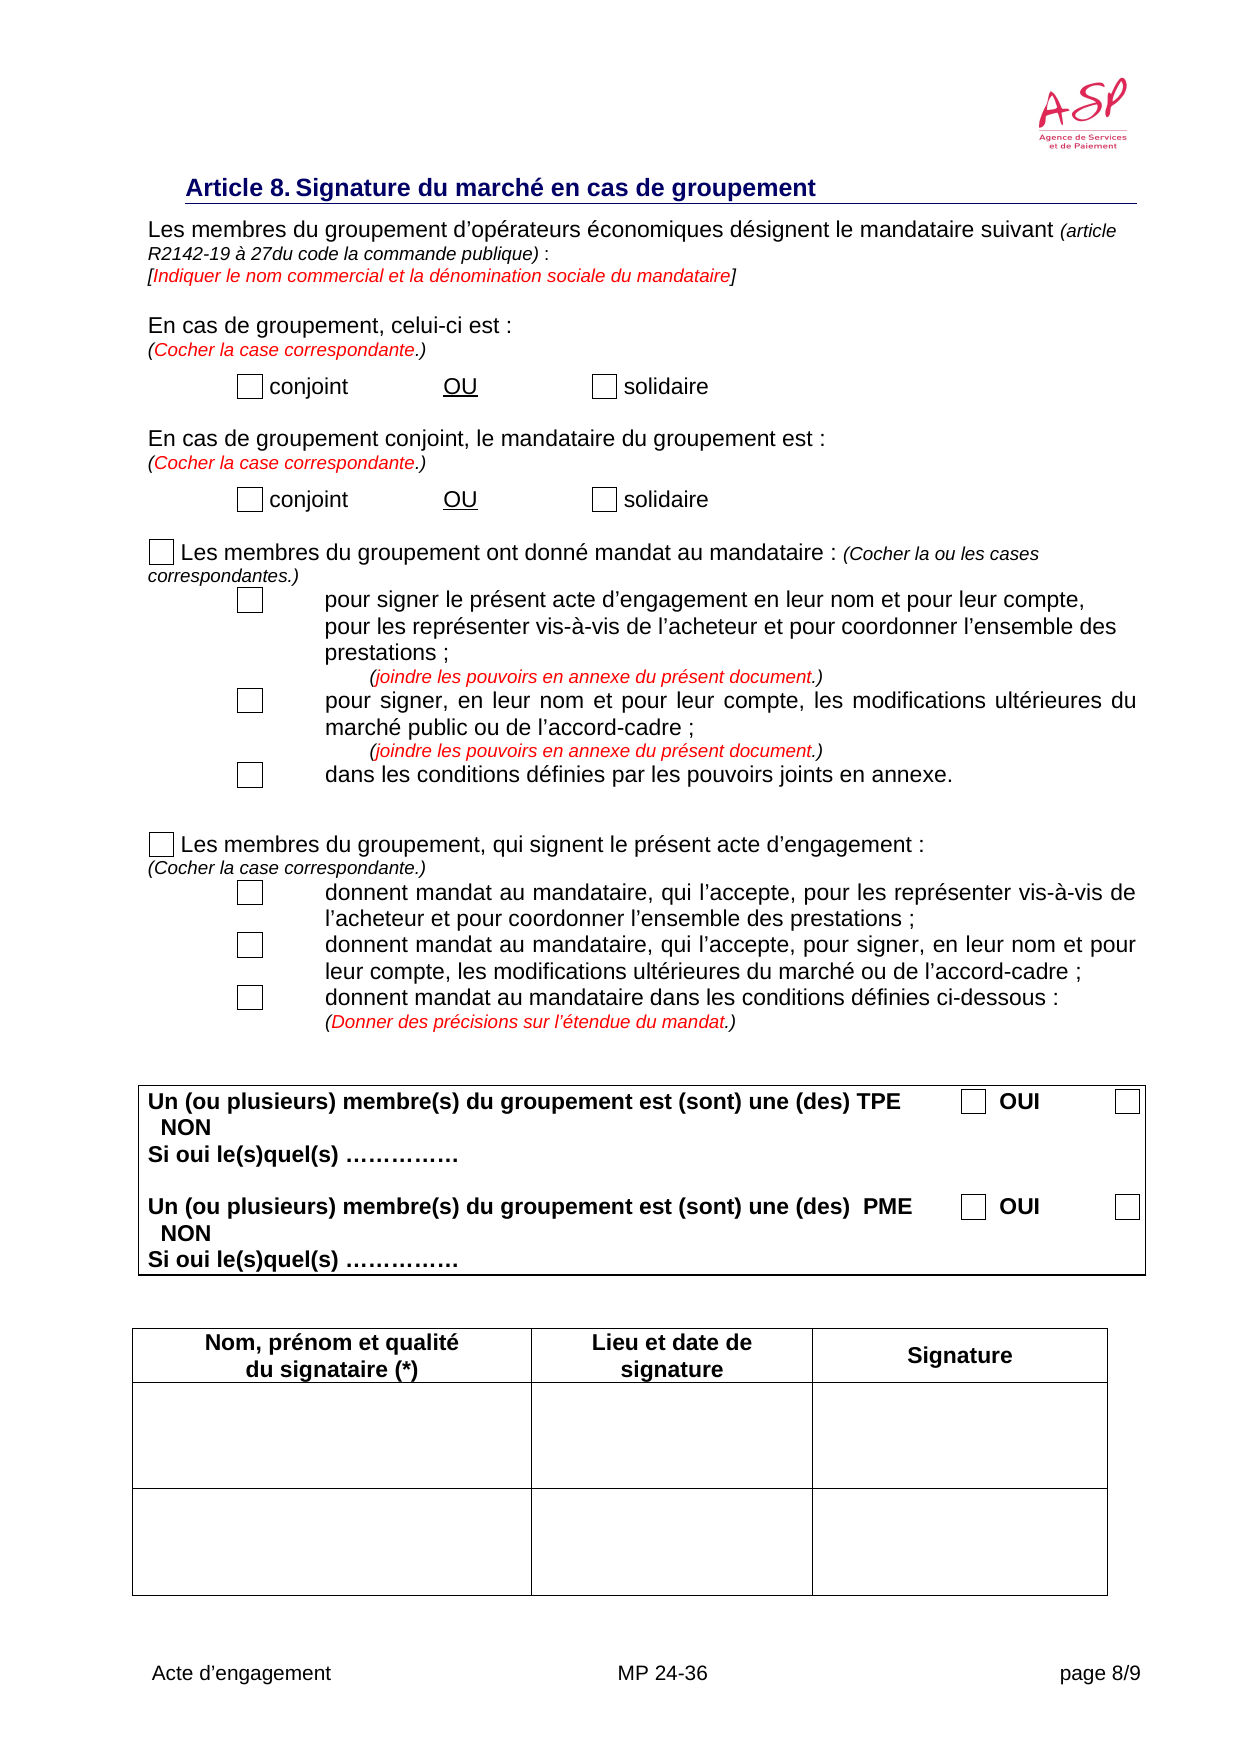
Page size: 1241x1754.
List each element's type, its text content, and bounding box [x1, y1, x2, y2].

text pour signer le présent acte d’engagement en leur nom et pour leur compte, pour les représenter vis-à-vis de l’acheteur et pour coordonner l’ensemble des prestations ; [148, 586, 1137, 666]
text Si oui le(s)quel(s) …………… [139, 1243, 1145, 1274]
table_header Nom, prénom et qualité du signataire (*) [133, 1329, 531, 1382]
text conjoint OU solidaire [148, 373, 1137, 399]
text (Cocher la case correspondante.) [148, 339, 1137, 360]
text (Cocher la case correspondante.) [148, 452, 1137, 473]
text Les membres du groupement, qui signent le présent acte d’engagement : [148, 831, 1137, 857]
text En cas de groupement conjoint, le mandataire du groupement est : [148, 425, 1137, 452]
text donnent mandat au mandataire, qui l’accepte, pour signer, en leur nom et pour leur compte, les modifications ultérieures du marché ou de l’accord-cadre ; [236, 931, 1137, 984]
text dans les conditions définies par les pouvoirs joints en annexe. [177, 761, 1137, 788]
text donnent mandat au mandataire, qui l’accepte, pour les représenter vis-à-vis de l’acheteur et pour coordonner l’ensemble des prestations ; [236, 879, 1137, 931]
table_cell [813, 1383, 1107, 1488]
table_cell [532, 1383, 812, 1488]
text Si oui le(s)quel(s) …………… [148, 1141, 1137, 1167]
picture [1028, 75, 1138, 152]
text Les membres du groupement d’opérateurs économiques désignent le mandataire suivant (article R2142-19 à 27du code la commande publique) : [148, 216, 1137, 264]
subtitle Signature du marché en cas de groupement [185, 173, 1137, 203]
table_header Lieu et date de signature [532, 1329, 812, 1382]
table_cell [532, 1489, 812, 1595]
text Un (ou plusieurs) membre(s) du groupement est (sont) une (des) PME OUI NON [148, 1193, 1137, 1243]
text conjoint OU solidaire [148, 486, 1137, 512]
text [Indiquer le nom commercial et la dénomination sociale du mandataire] [148, 264, 1137, 286]
text Les membres du groupement ont donné mandat au mandataire : (Cocher la ou les cases correspondantes.) [148, 538, 1137, 586]
text (joindre les pouvoirs en annexe du présent document.) [148, 740, 1137, 761]
text donnent mandat au mandataire dans les conditions définies ci-dessous : (Donner des précisions sur l’étendue du mandat.) [163, 984, 1137, 1032]
text (joindre les pouvoirs en annexe du présent document.) [148, 666, 1137, 687]
table_cell [813, 1489, 1107, 1595]
text Un (ou plusieurs) membre(s) du groupement est (sont) une (des) TPE OUI NON [139, 1086, 1145, 1141]
text (Cocher la case correspondante.) [148, 857, 1137, 879]
table_cell [133, 1489, 531, 1595]
text pour signer, en leur nom et pour leur compte, les modifications ultérieures du marché public ou de l’accord-cadre ; [236, 687, 1137, 740]
table_header Signature [813, 1329, 1107, 1382]
text En cas de groupement, celui-ci est : [148, 312, 1137, 339]
table_cell [133, 1383, 531, 1488]
